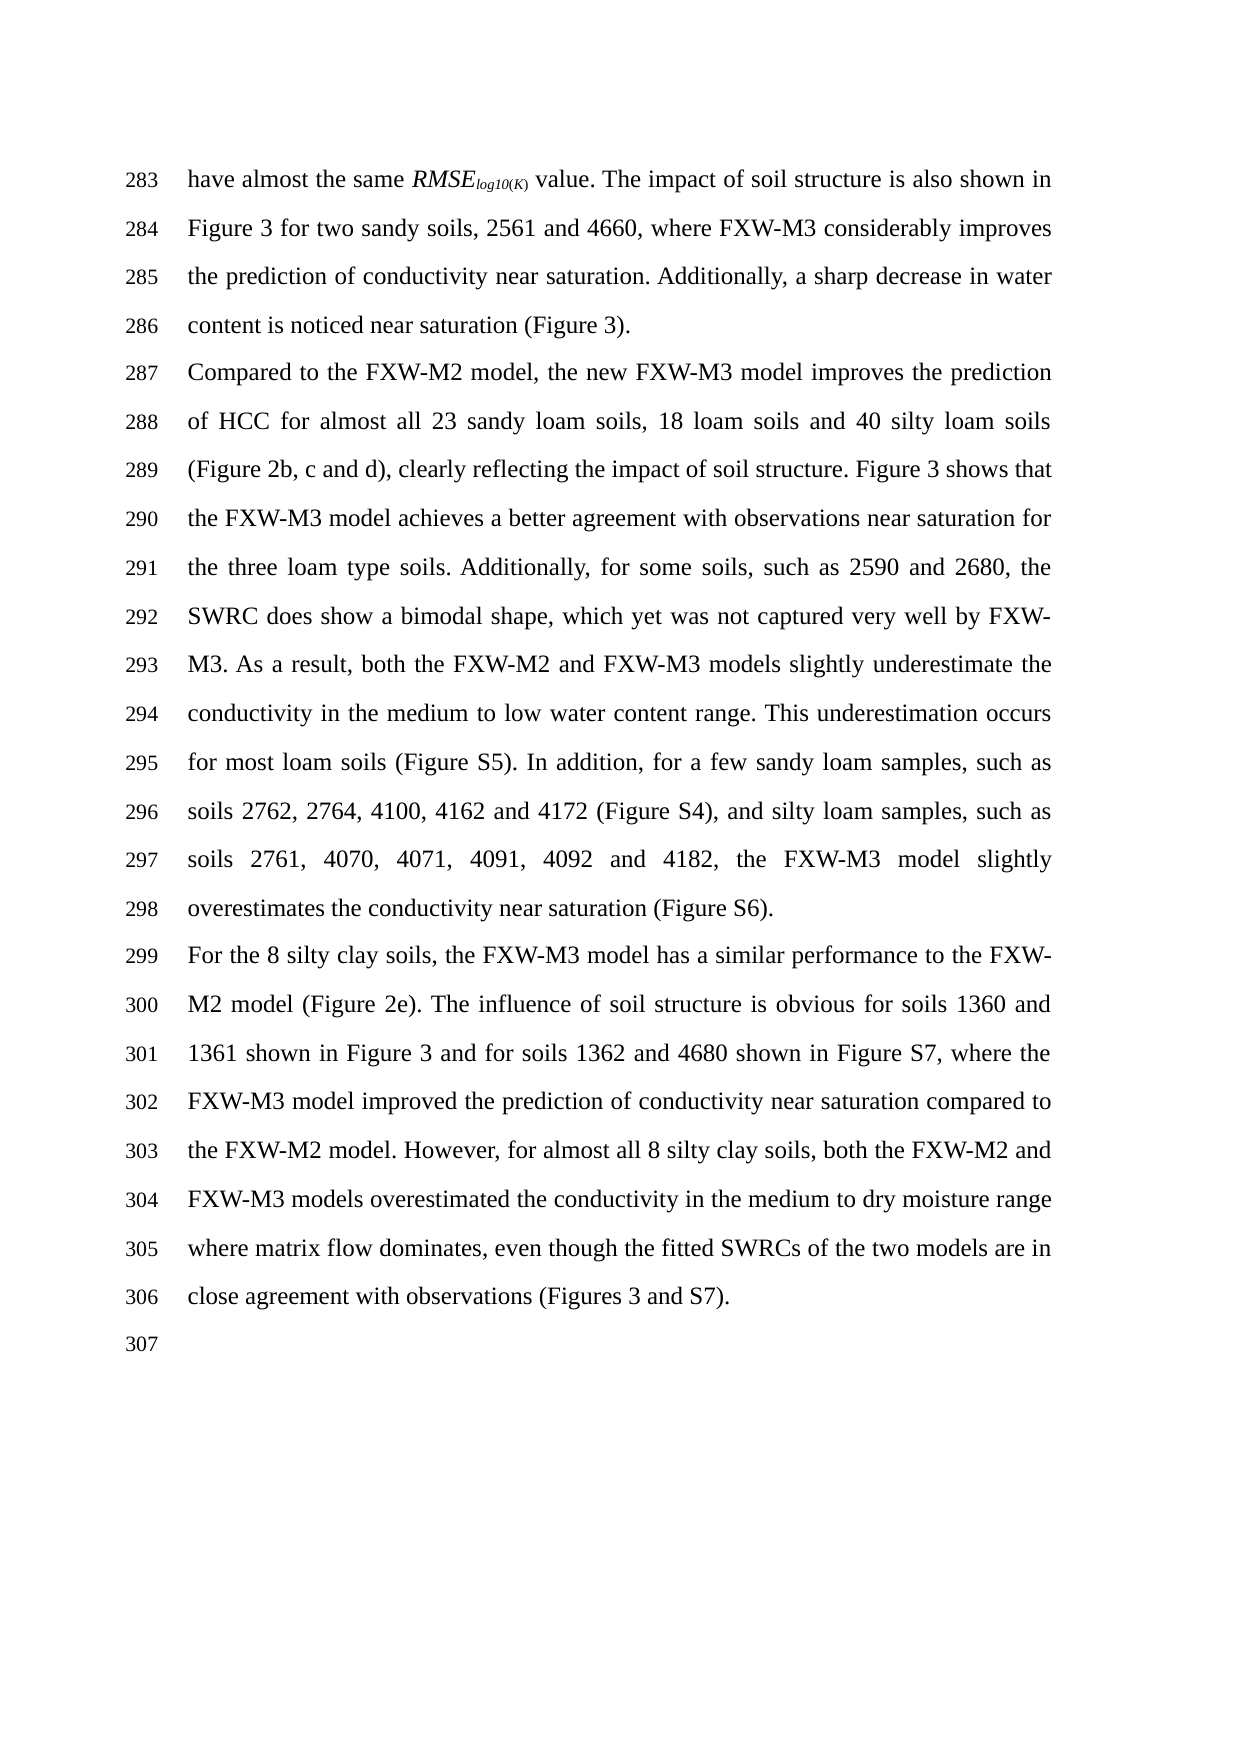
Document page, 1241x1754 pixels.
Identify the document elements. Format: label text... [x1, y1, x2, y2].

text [187, 162, 1053, 341]
text Compared to the FXW-M2 model, the new FXW-M3 model improves the prediction of HCC for almost all 23 sandy loam soils, 18 loam soils and 40 silty loam soils (Figure 2b, c and d), clearly reflecting the impact of soil structure. Figure 3 shows that the FXW-M3 model achieves a better agreement with observations near saturation for the three loam type soils. Additionally, for some soils, such as 2590 and 2680, the SWRC does show a bimodal shape, which yet was not captured very well by FXW-M3. As a result, both the FXW-M2 and FXW-M3 models slightly underestimate the conductivity in the medium to low water content range. This underestimation occurs for most loam soils (Figure S5). In addition, for a few sandy loam samples, such as soils 2762, 2764, 4100, 4162 and 4172 (Figure S4), and silty loam samples, such as soils 2761, 4070, 4071, 4091, 4092 and 4182, the FXW-M3 model slightly overestimates the conductivity near saturation (Figure S6). [187, 355, 1053, 924]
text For the 8 silty clay soils, the FXW-M3 model has a similar performance to the FXW-M2 model (Figure 2e). The influence of soil structure is obvious for soils 1360 and 1361 shown in Figure 3 and for soils 1362 and 4680 shown in Figure S7, where the FXW-M3 model improved the prediction of conductivity near saturation compared to the FXW-M2 model. However, for almost all 8 silty clay soils, both the FXW-M2 and FXW-M3 models overestimated the conductivity in the medium to dry moisture range where matrix flow dominates, even though the fitted SWRCs of the two models are in close agreement with observations (Figures 3 and S7). [187, 938, 1053, 1312]
